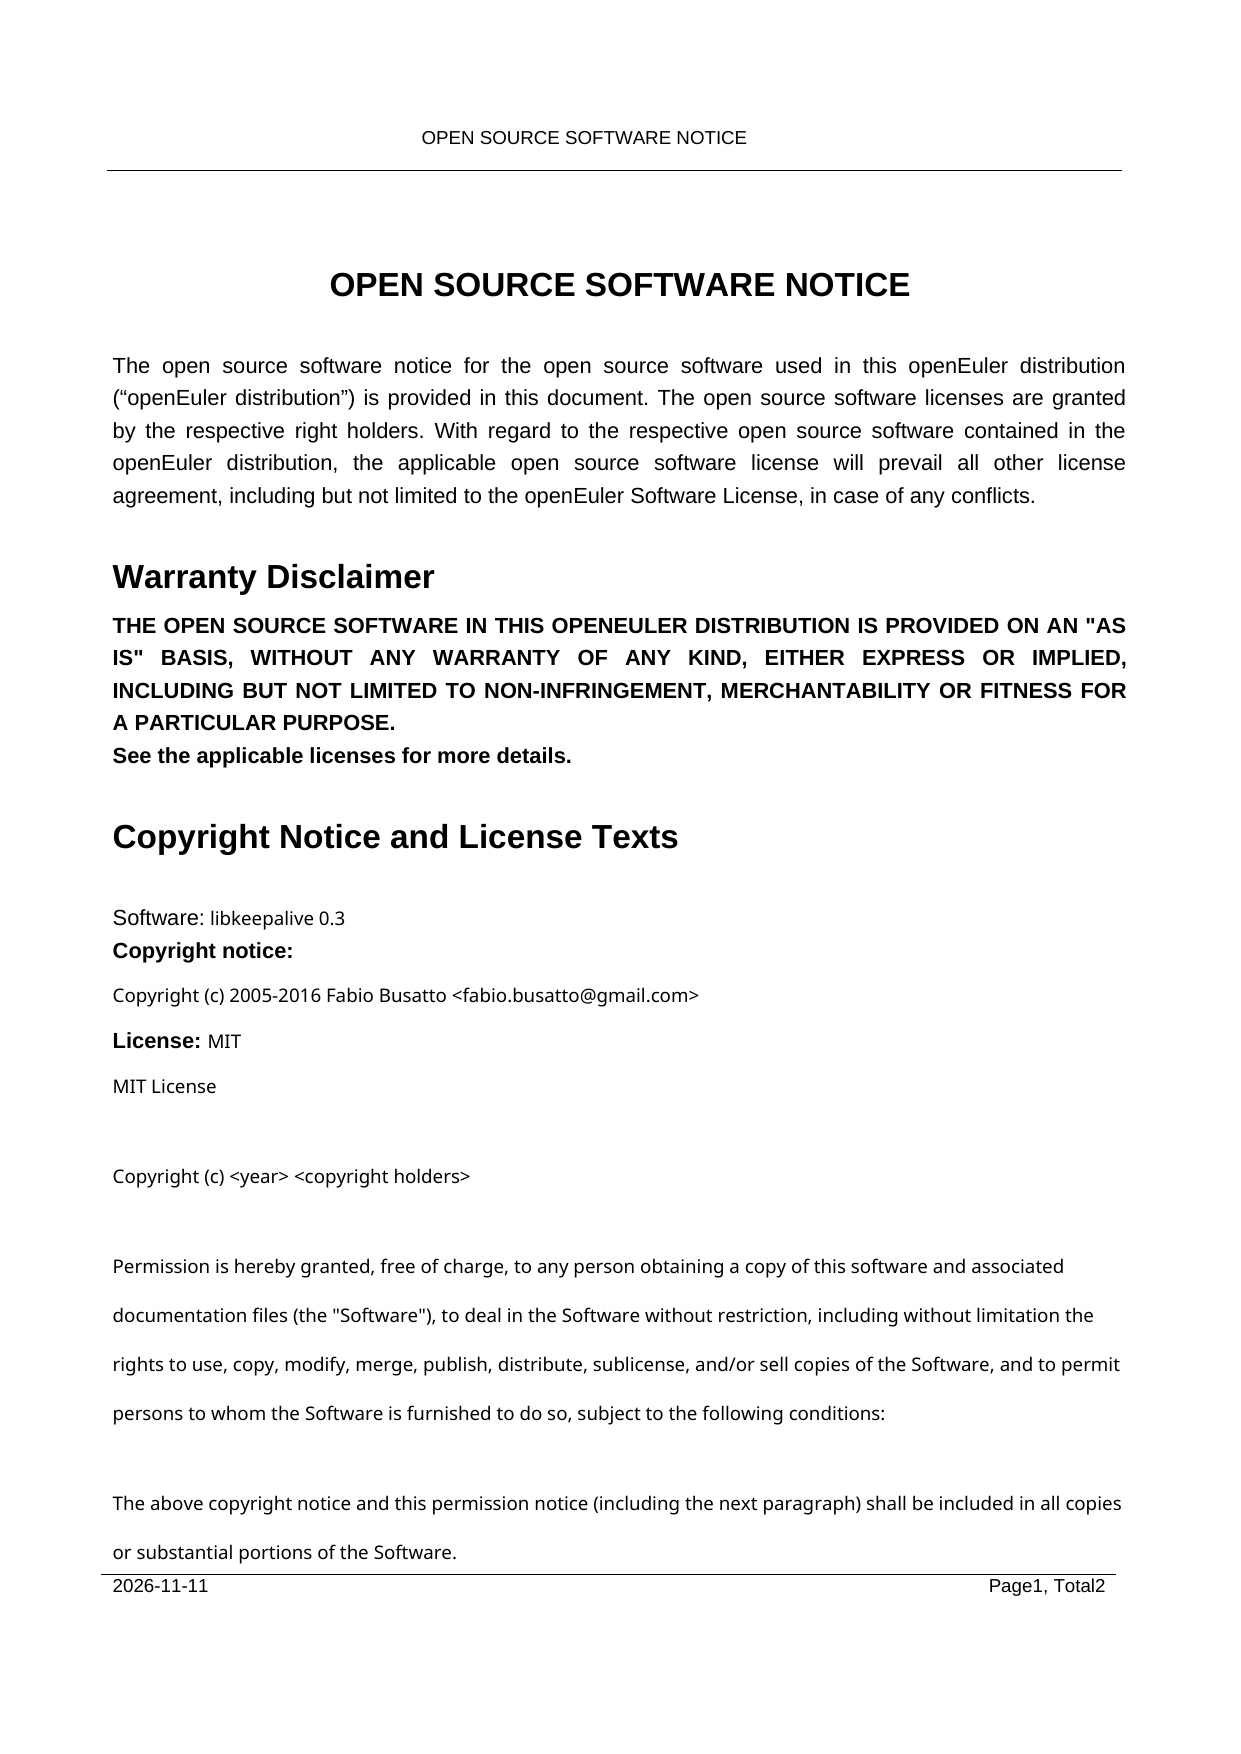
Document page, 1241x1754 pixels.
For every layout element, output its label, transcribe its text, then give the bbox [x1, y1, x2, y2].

text The open source software notice for the open source software used in this openEuler distribution (“openEuler distribution”) is provided in this document. The open source software licenses are granted by the respective right holders. With regard to the respective open source software contained in the openEuler distribution, the applicable open source software license will prevail all other license agreement, including but not limited to the openEuler Software License, in case of any conflicts. [112, 349, 1128, 511]
text Copyright Notice and License Texts [112, 804, 1128, 869]
text OPEN SOURCE SOFTWARE NOTICE [112, 251, 1128, 316]
text Copyright (c) 2005-2016 Fabio Busatto <fabio.busatto@gmail.com> [112, 979, 1128, 1012]
text THE OPEN SOURCE SOFTWARE IN THIS OPENEULER DISTRIBUTION IS PROVIDED ON AN "AS IS" BASIS, WITHOUT ANY WARRANTY OF ANY KIND, EITHER EXPRESS OR IMPLIED, INCLUDING BUT NOT LIMITED TO NON-INFRINGEMENT, MERCHANTABILITY OR FITNESS FOR A PARTICULAR PURPOSE. See the applicable licenses for more details. [112, 609, 1128, 771]
text The above copyright notice and this permission notice (including the next paragraph) shall be included in all copies or substantial portions of the Software. [112, 1487, 1128, 1568]
text Software: libkeepalive 0.3 [112, 901, 1128, 934]
text MIT License [112, 1070, 1128, 1102]
text Permission is hereby granted, free of charge, to any person obtaining a copy of this software and associated documentation files (the "Software"), to deal in the Software without restriction, including without limitation the rights to use, copy, modify, merge, publish, distribute, sublicense, and/or sell copies of the Software, and to permit persons to whom the Software is furnished to do so, subject to the following conditions: [112, 1250, 1128, 1429]
text Copyright (c) <year> <copyright holders> [112, 1160, 1128, 1192]
text Warranty Disclaimer [112, 544, 1128, 609]
text License: MIT [112, 1024, 1128, 1057]
text Copyright notice: [112, 934, 1128, 966]
